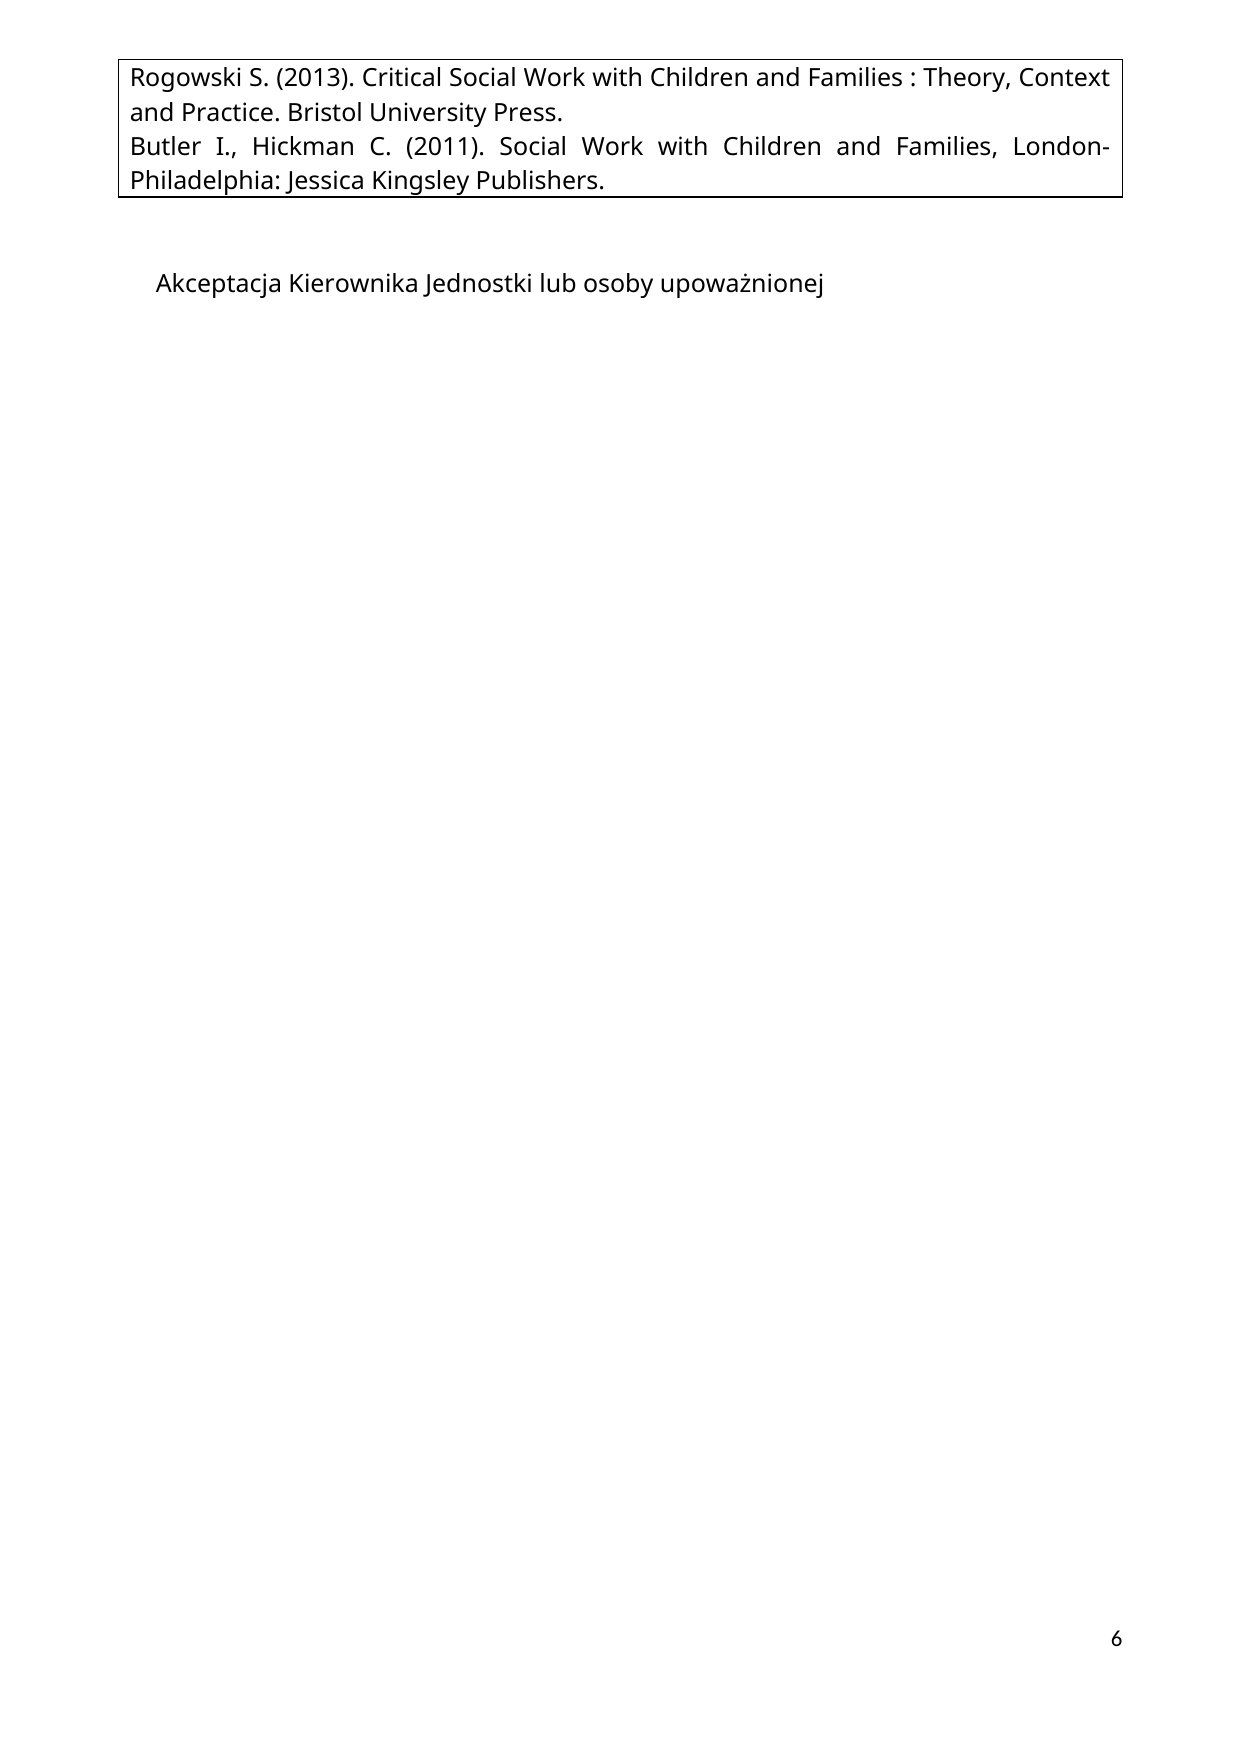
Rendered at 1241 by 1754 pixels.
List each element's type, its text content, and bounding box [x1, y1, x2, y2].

text Akceptacja Kierownika Jednostki lub osoby upoważnionej [156, 266, 1122, 299]
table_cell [119, 60, 1122, 196]
